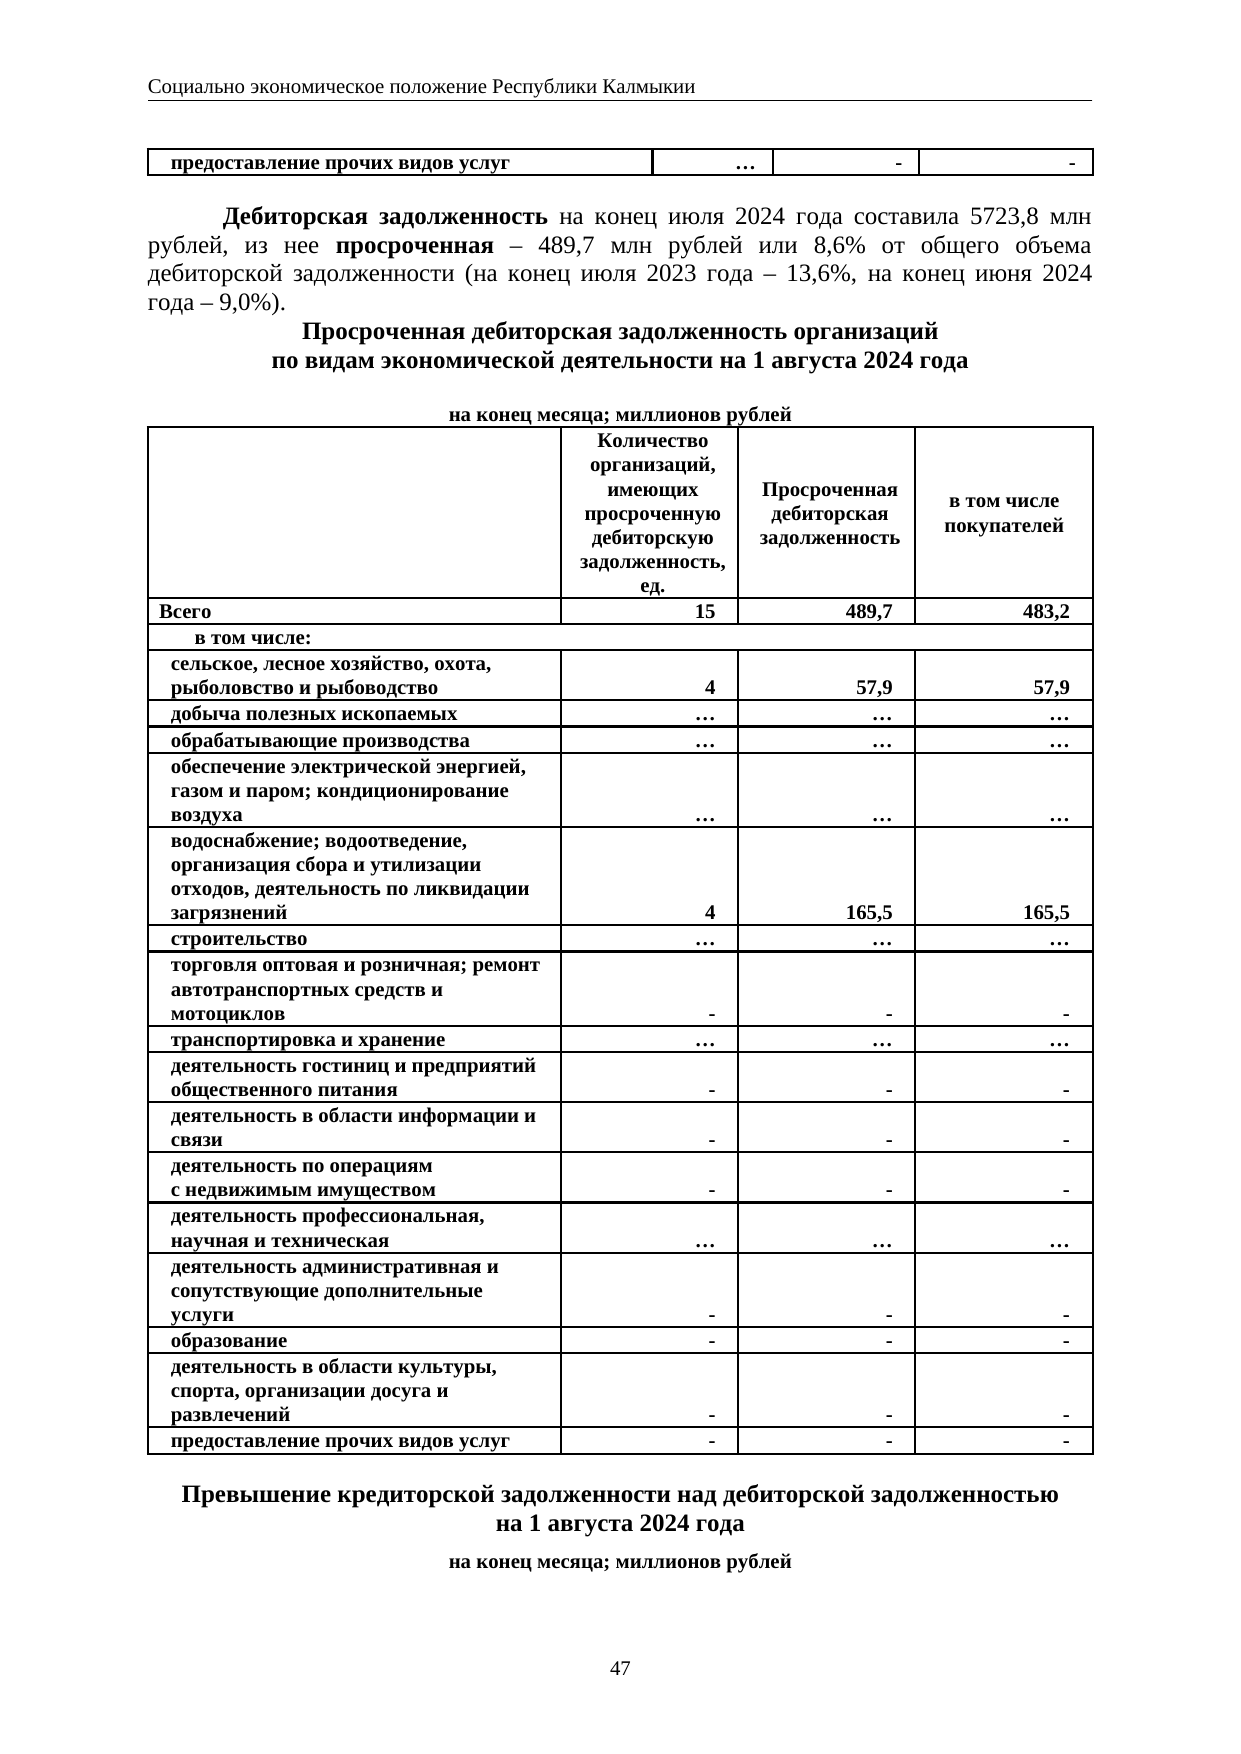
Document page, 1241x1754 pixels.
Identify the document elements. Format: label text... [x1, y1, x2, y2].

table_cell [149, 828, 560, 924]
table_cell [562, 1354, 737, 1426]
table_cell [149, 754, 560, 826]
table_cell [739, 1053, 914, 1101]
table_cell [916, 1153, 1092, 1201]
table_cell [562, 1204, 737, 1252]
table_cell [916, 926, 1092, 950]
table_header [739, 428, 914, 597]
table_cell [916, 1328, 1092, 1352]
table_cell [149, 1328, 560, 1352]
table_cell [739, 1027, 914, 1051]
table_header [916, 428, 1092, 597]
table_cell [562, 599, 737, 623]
text на конец месяца; миллионов рублей [148, 402, 1092, 426]
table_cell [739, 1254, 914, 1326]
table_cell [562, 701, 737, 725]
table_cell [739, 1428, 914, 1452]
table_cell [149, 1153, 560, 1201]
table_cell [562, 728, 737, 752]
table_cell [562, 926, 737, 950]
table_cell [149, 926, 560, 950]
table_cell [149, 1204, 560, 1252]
text на конец месяца; миллионов рублей [148, 1549, 1092, 1573]
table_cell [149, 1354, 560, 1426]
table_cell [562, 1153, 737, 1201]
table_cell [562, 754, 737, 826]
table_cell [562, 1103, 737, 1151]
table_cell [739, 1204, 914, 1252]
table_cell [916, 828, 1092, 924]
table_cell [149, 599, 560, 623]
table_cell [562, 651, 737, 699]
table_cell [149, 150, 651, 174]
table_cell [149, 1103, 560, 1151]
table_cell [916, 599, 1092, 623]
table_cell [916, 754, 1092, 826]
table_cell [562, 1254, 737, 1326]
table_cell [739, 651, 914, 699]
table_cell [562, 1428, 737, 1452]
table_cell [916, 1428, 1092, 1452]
text Просроченная дебиторская задолженность организаций по видам экономической деятельности на 1 августа 2024 года [148, 316, 1092, 373]
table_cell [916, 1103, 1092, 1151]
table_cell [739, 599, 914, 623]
text Дебиторская задолженность на конец июля 2024 года составила 5723,8 млн рублей, из нее просроченная – 489,7 млн рублей или 8,6% от общего объема дебиторской задолженности (на конец июля 2023 года – 13,6%, на конец июня 2024 года – 9,0%). [148, 201, 1092, 316]
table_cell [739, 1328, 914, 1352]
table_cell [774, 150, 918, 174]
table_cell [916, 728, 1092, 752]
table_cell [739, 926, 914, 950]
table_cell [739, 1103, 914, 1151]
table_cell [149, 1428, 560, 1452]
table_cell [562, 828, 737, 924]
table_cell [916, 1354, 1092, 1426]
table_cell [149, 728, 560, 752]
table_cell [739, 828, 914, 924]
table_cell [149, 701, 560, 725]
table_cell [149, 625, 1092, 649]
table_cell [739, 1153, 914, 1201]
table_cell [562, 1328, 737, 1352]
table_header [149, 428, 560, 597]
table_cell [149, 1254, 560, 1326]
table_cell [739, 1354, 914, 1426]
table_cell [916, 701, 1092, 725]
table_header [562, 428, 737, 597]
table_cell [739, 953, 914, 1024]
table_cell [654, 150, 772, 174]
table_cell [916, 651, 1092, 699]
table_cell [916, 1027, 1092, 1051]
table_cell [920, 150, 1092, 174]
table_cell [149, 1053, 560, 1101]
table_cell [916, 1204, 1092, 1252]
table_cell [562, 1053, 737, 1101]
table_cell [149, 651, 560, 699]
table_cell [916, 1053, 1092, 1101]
text Превышение кредиторской задолженности над дебиторской задолженностью на 1 августа 2024 года [148, 1479, 1092, 1537]
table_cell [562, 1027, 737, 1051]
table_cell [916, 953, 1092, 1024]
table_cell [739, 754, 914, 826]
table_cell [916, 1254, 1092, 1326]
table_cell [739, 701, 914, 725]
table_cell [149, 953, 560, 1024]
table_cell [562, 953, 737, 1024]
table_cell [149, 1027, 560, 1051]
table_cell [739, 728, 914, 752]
